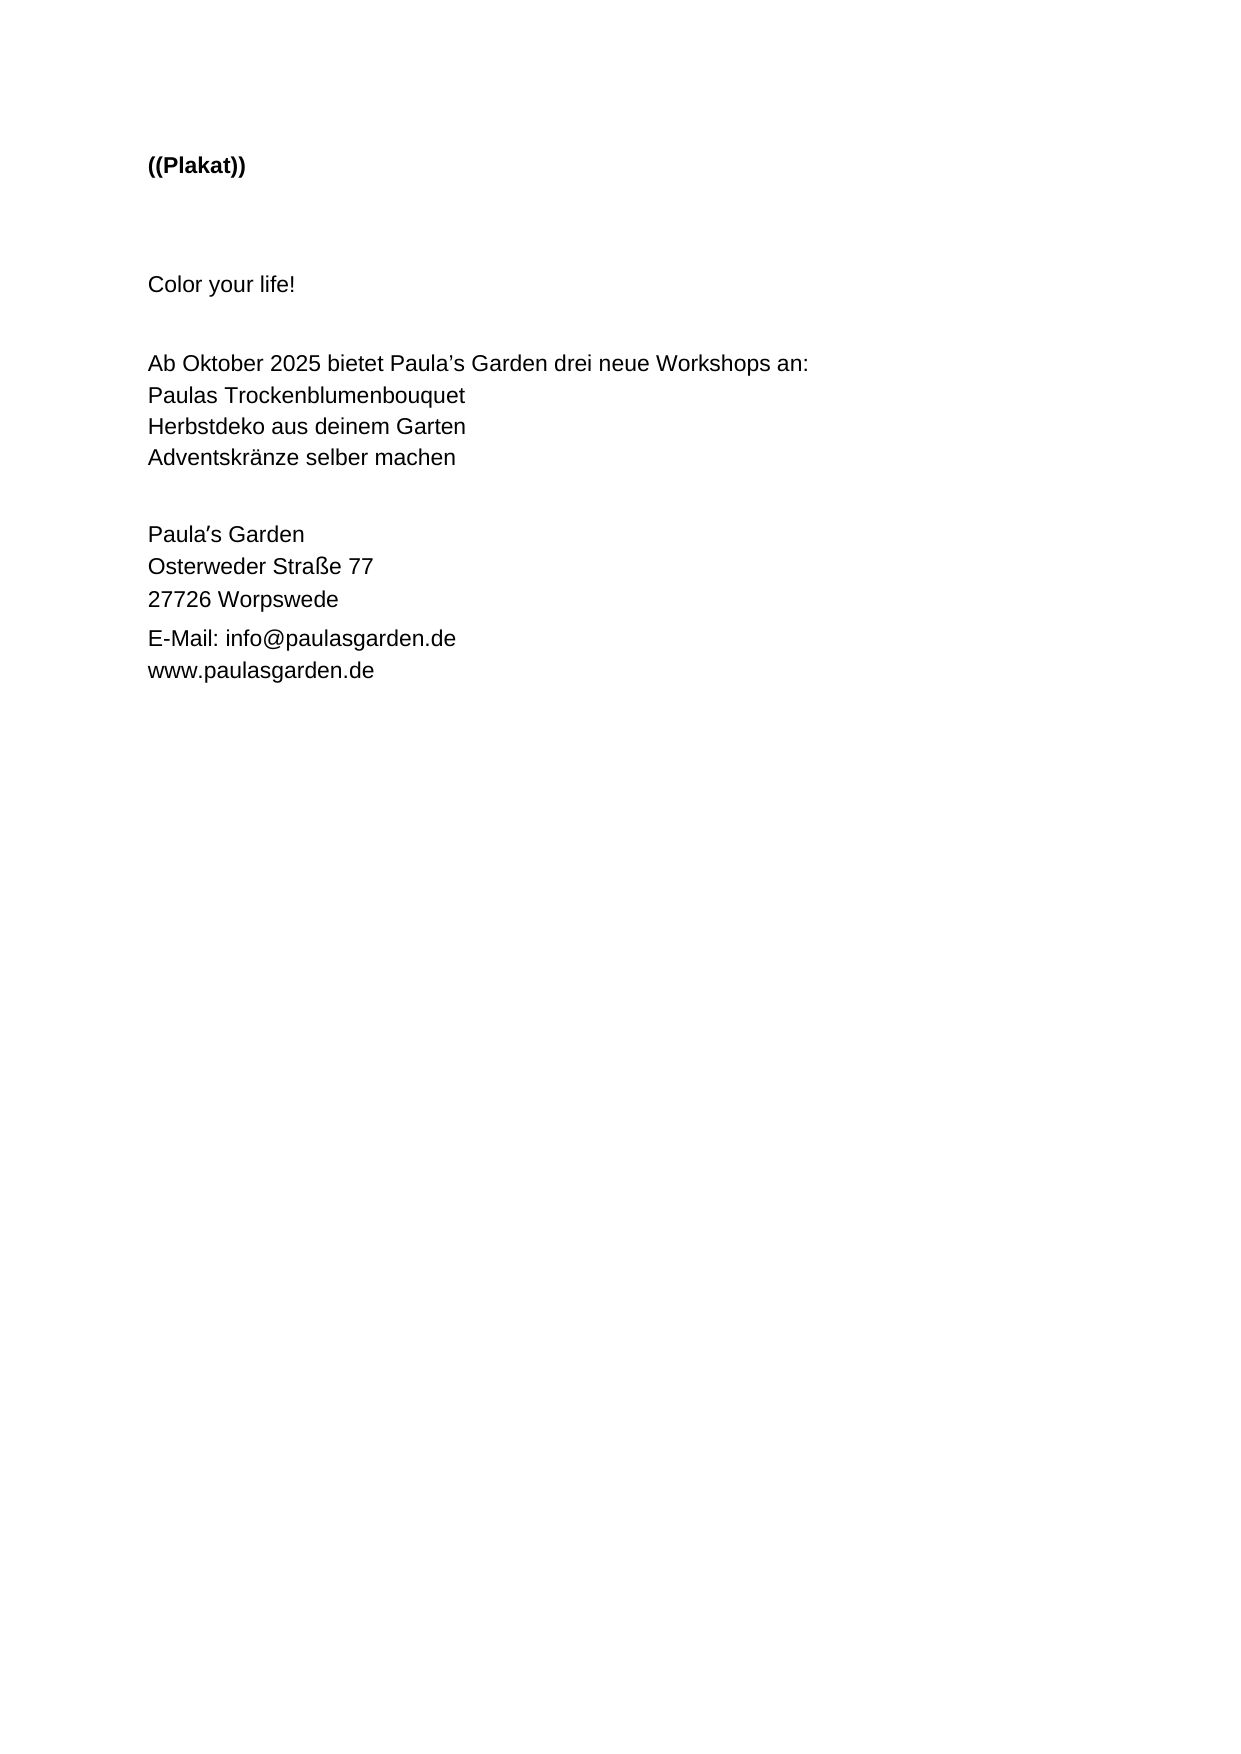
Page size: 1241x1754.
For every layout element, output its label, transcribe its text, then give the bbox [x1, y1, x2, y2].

text ((Plakat)) [148, 148, 1093, 179]
text E-Mail: info@paulasgarden.de www.paulasgarden.de [148, 621, 1093, 683]
text Ab Oktober 2025 bietet Paula’s Garden drei neue Workshops an: Paulas Trockenblumenbouquet Herbstdeko aus deinem Garten Adventskränze selber machen [148, 346, 1093, 471]
text Paula’s Garden Osterweder Straße 77 27726 Worpswede [148, 518, 1093, 612]
text Color your life! [148, 266, 1093, 298]
